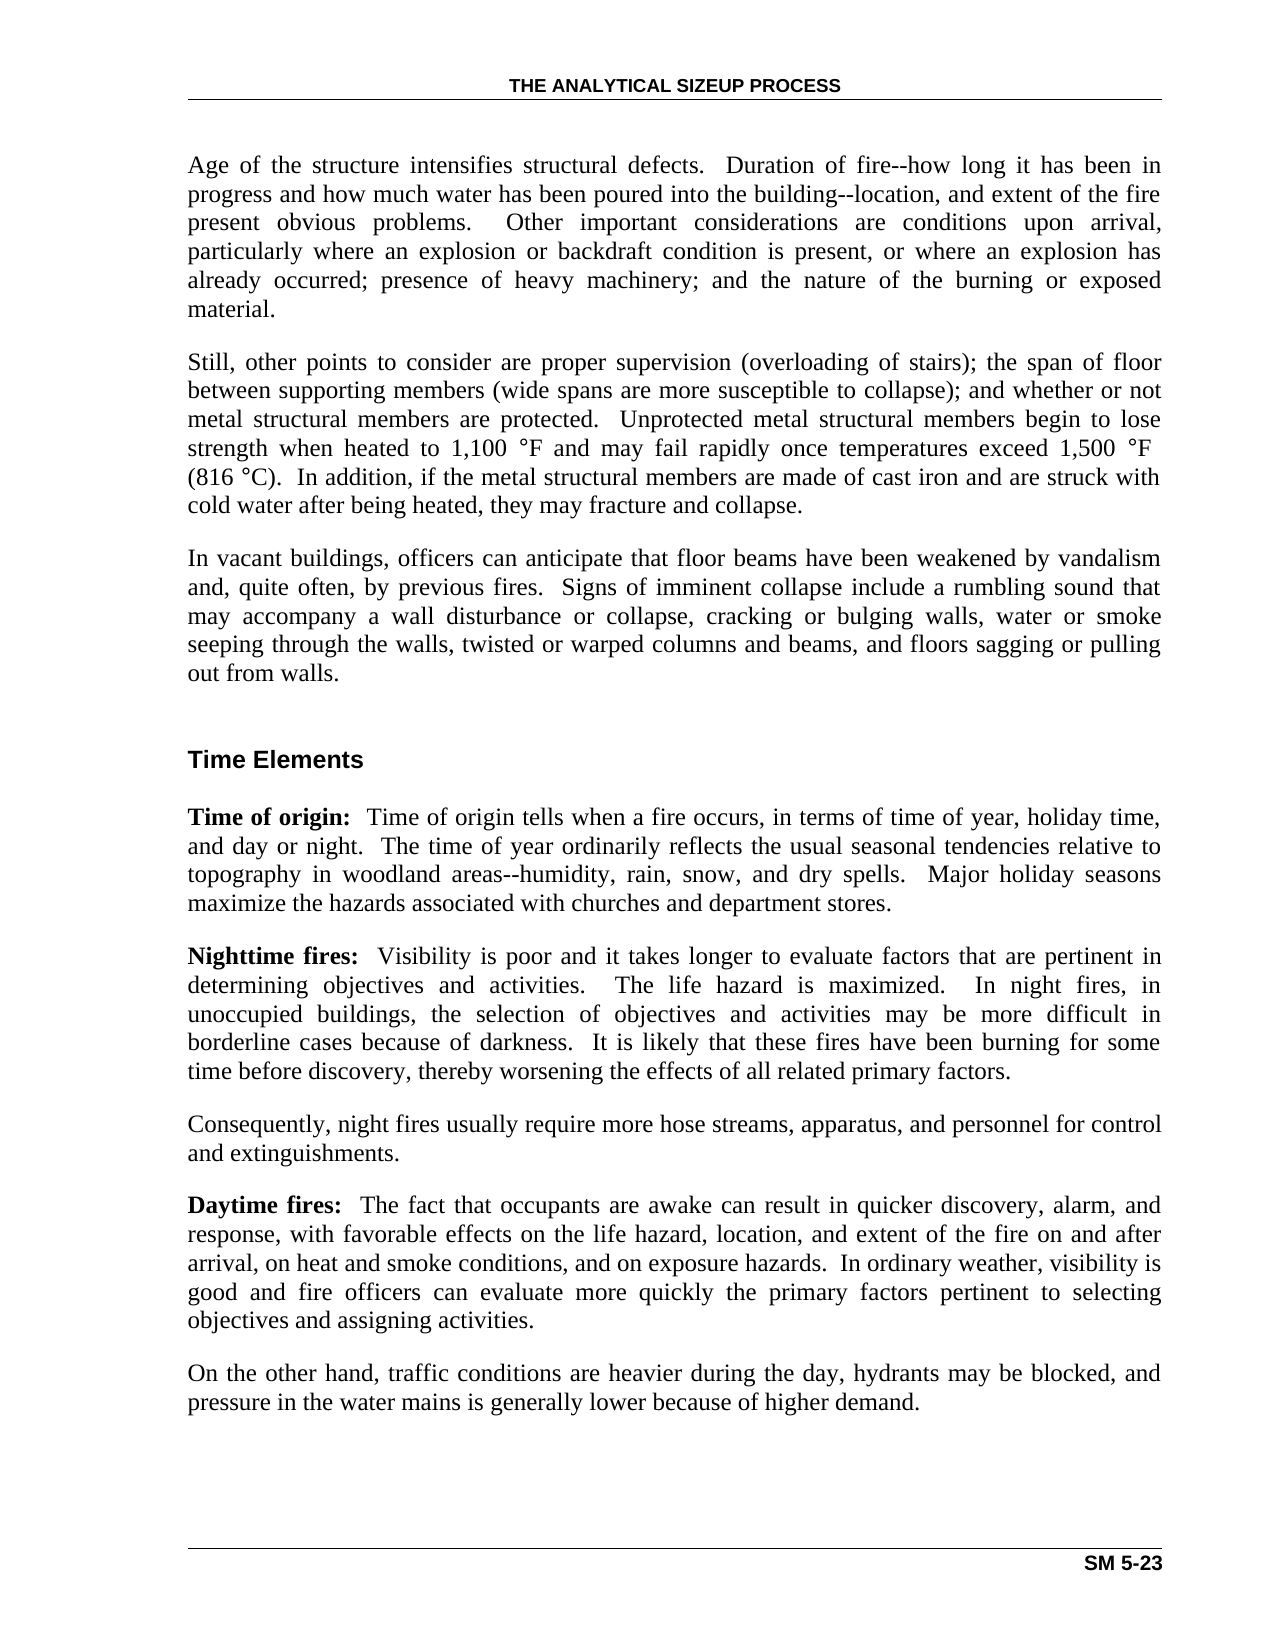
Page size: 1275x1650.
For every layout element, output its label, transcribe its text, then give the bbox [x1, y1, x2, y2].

text Daytime fires: The fact that occupants are awake can result in quicker discovery, alarm, and response, with favorable effects on the life hazard, location, and extent of the fire on and after arrival, on heat and smoke conditions, and on exposure hazards. In ordinary weather, visibility is good and fire officers can evaluate more quickly the primary factors pertinent to selecting objectives and assigning activities. [187, 1191, 1162, 1334]
text Nighttime fires: Visibility is poor and it takes longer to evaluate factors that are pertinent in determining objectives and activities. The life hazard is maximized. In night fires, in unoccupied buildings, the selection of objectives and activities may be more difficult in borderline cases because of darkness. It is likely that these fires have been burning for some time before discovery, thereby worsening the effects of all related primary factors. [187, 941, 1162, 1085]
text In vacant buildings, officers can anticipate that floor beams have been weakened by vandalism and, quite often, by previous fires. Signs of imminent collapse include a rumbling sound that may accompany a wall disturbance or collapse, cracking or bulging walls, water or smoke seeping through the walls, twisted or warped columns and beams, and floors sagging or pulling out from walls. [187, 543, 1162, 687]
text Time of origin: Time of origin tells when a fire occurs, in terms of time of year, holiday time, and day or night. The time of year ordinarily reflects the usual seasonal tendencies relative to topography in woodland areas--humidity, rain, snow, and dry spells. Major holiday seasons maximize the hazards associated with churches and department stores. [187, 802, 1162, 917]
text Time Elements [187, 744, 1162, 773]
text Consequently, night fires usually require more hose streams, apparatus, and personnel for control and extinguishments. [187, 1109, 1162, 1166]
text On the other hand, traffic conditions are heavier during the day, hydrants may be blocked, and pressure in the water mains is generally lower because of higher demand. [187, 1358, 1162, 1416]
text Still, other points to consider are proper supervision (overloading of stairs); the span of floor between supporting members (wide spans are more susceptible to collapse); and whether or not metal structural members are protected. Unprotected metal structural members begin to lose strength when heated to 1,100 °F and may fail rapidly once temperatures exceed 1,500 °F (816 °C). In addition, if the metal structural members are made of cast iron and are struck with cold water after being heated, they may fracture and collapse. [187, 347, 1162, 519]
text Age of the structure intensifies structural defects. Duration of fire--how long it has been in progress and how much water has been poured into the building--location, and extent of the fire present obvious problems. Other important considerations are conditions upon arrival, particularly where an explosion or backdraft condition is present, or where an explosion has already occurred; presence of heavy machinery; and the nature of the burning or exposed material. [187, 150, 1162, 322]
